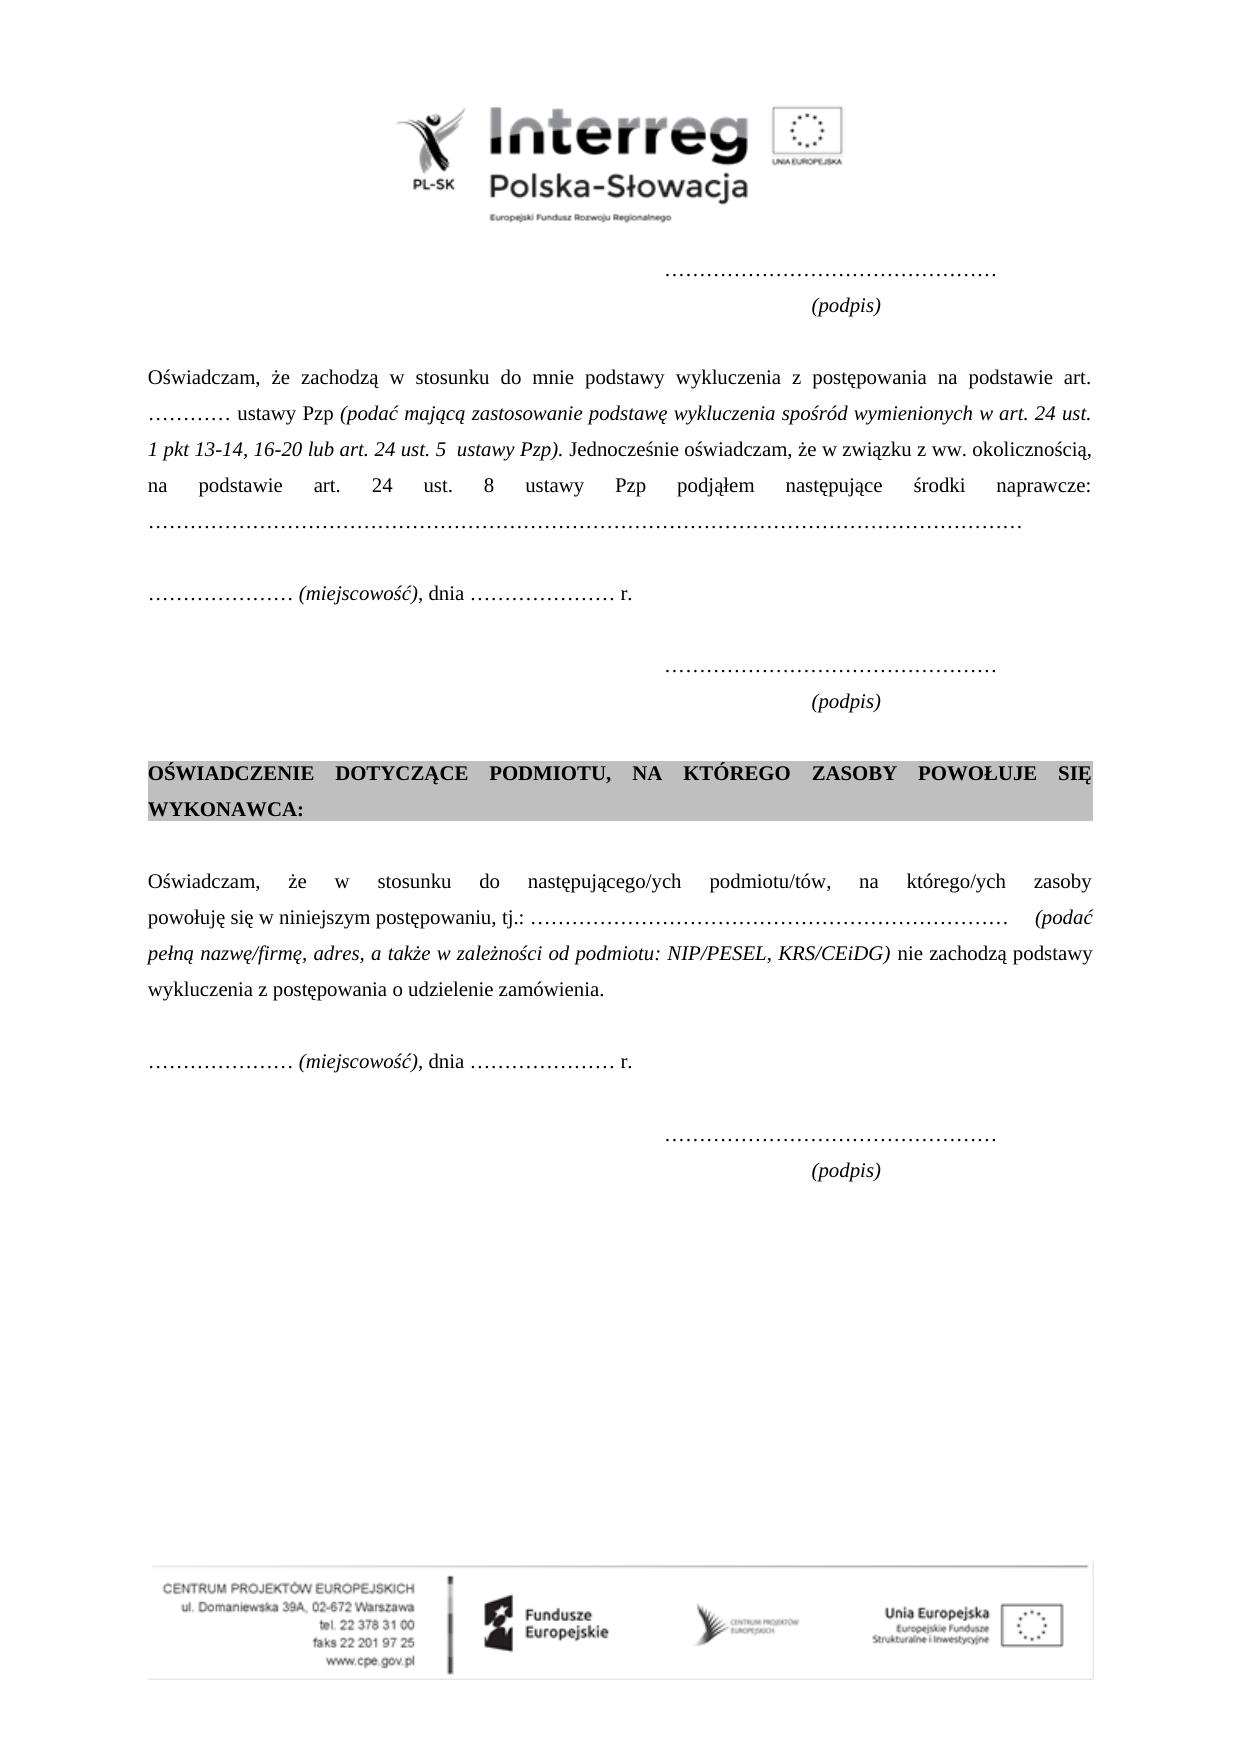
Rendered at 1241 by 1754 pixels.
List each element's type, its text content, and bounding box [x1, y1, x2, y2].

text Oświadczam, że zachodzą w stosunku do mnie podstawy wykluczenia z postępowania na podstawie art. ………… ustawy Pzp (podać mającą zastosowanie podstawę wykluczenia spośród wymienionych w art. 24 ust. 1 pkt 13-14, 16-20 lub art. 24 ust. 5 ustawy Pzp). Jednocześnie oświadczam, że w związku z ww. okolicznością, na podstawie art. 24 ust. 8 ustawy Pzp podjąłem następujące środki naprawcze: ……………………………………………………………………………………………………………… [148, 365, 1093, 533]
text ………………… (miejscowość), dnia ………………… r. [148, 1049, 1093, 1073]
text ………………… (miejscowość), dnia ………………… r. [148, 581, 1093, 605]
text ………………………………………… [148, 1122, 1093, 1146]
text OŚWIADCZENIE DOTYCZĄCE PODMIOTU, NA KTÓREGO ZASOBY POWOŁUJE SIĘ WYKONAWCA: [148, 761, 1093, 821]
text Oświadczam, że w stosunku do następującego/ych podmiotu/tów, na którego/ych zasoby powołuję się w niniejszym postępowaniu, tj.: …………………………………………………………… (podać pełną nazwę/firmę, adres, a także w zależności od podmiotu: NIP/PESEL, KRS/CEiDG) nie zachodzą podstawy wykluczenia z postępowania o udzielenie zamówienia. [148, 869, 1093, 1001]
text ………………………………………… [148, 653, 1093, 677]
text (podpis) [738, 689, 1093, 713]
text ………………………………………… [148, 257, 1093, 281]
text (podpis) [738, 293, 1093, 317]
picture [362, 73, 878, 257]
picture [147, 1561, 1095, 1681]
text (podpis) [738, 1158, 1093, 1182]
